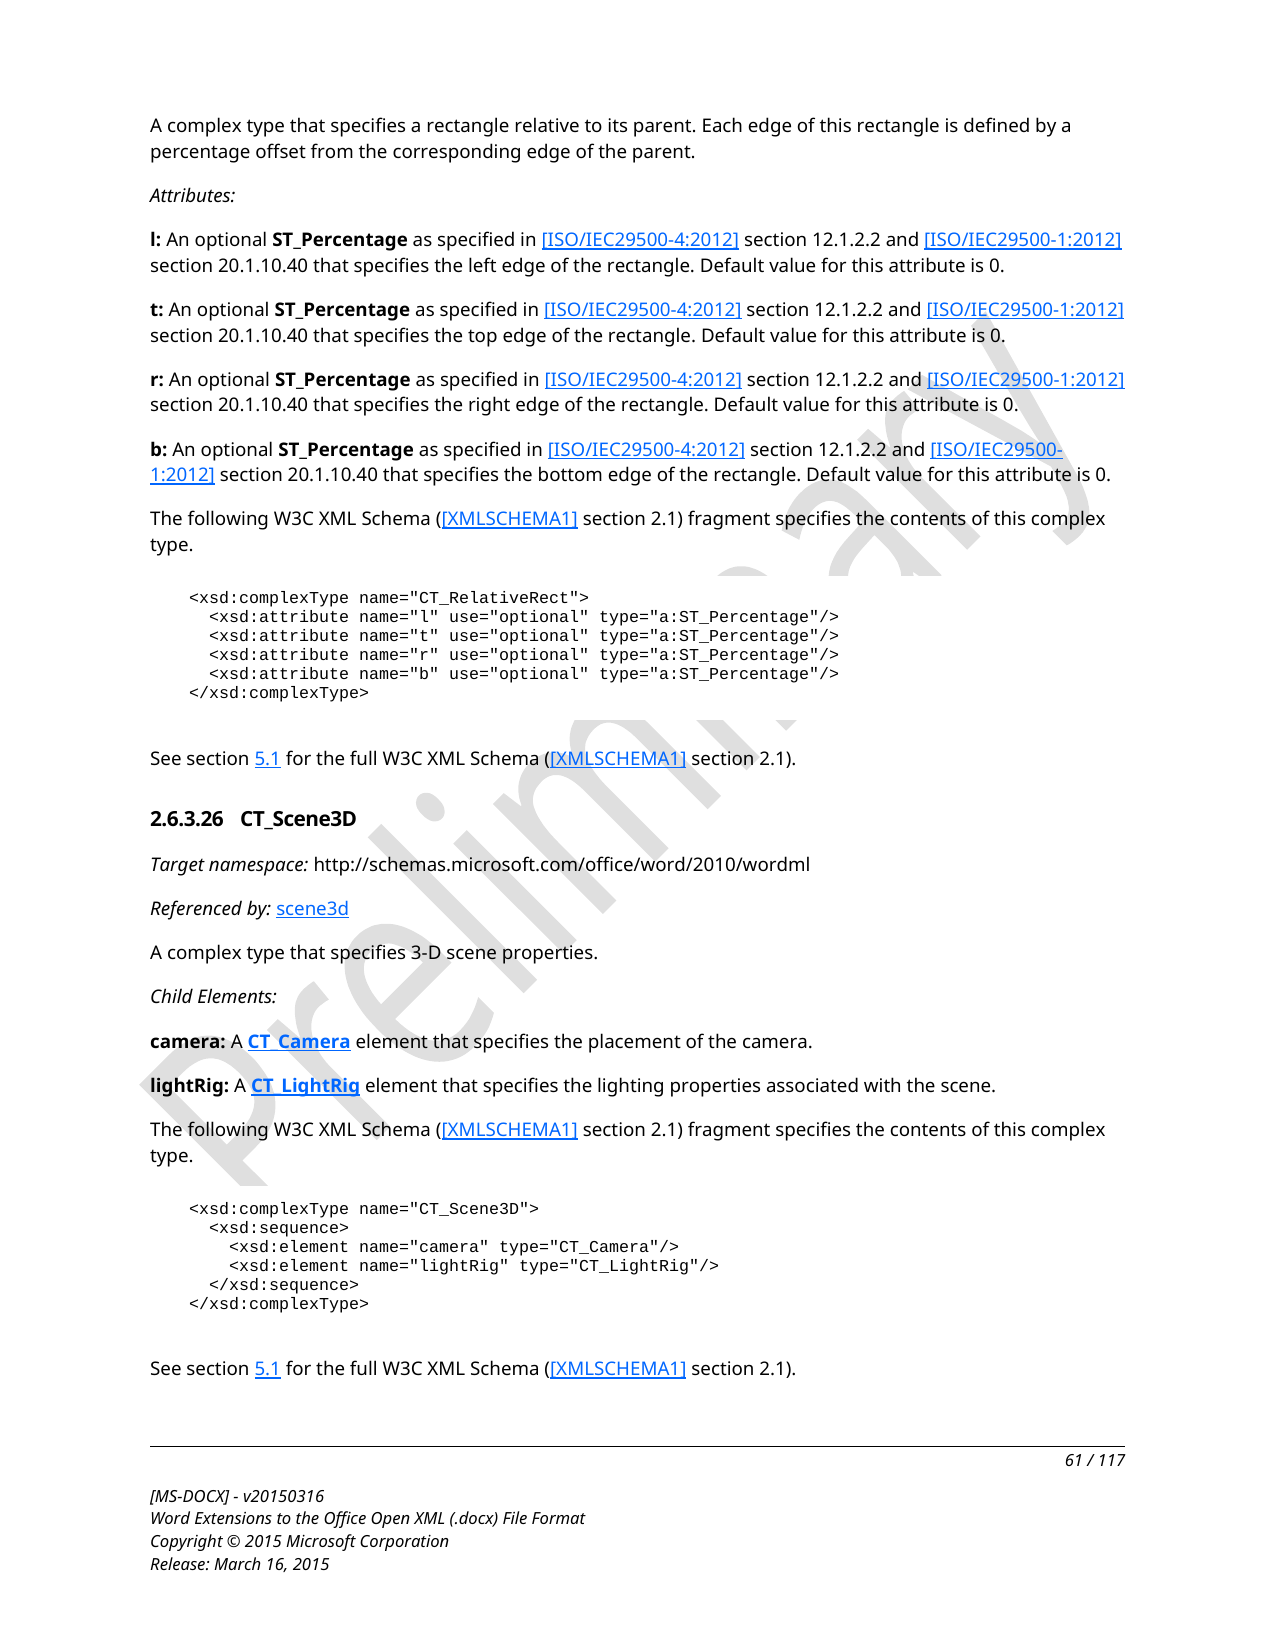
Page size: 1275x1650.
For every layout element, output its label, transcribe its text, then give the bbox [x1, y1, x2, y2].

text <xsd:attribute name="l" use="optional" type="a:ST_Percentage"/> [175, 594, 1137, 613]
text <xsd:attribute name="t" use="optional" type="a:ST_Percentage"/> [175, 613, 1137, 632]
text Target namespace: http://schemas.microsoft.com/office/word/2010/wordml [150, 851, 1125, 876]
text l: An optional ST_Percentage as specified in [ISO/IEC29500-4:2012] section 12.1.2.2 and [ISO/IEC29500-1:2012] section 20.1.10.40 that specifies the left edge of the rectangle. Default value for this attribute is 0. [150, 227, 1125, 278]
text r: An optional ST_Percentage as specified in [ISO/IEC29500-4:2012] section 12.1.2.2 and [ISO/IEC29500-1:2012] section 20.1.10.40 that specifies the right edge of the rectangle. Default value for this attribute is 0. [150, 366, 1125, 417]
text The following W3C XML Schema ([XMLSCHEMA1] section 2.1) fragment specifies the contents of this complex type. [150, 1117, 1125, 1168]
text Attributes: [150, 182, 1125, 208]
text lightRig: A CT_LightRig element that specifies the lighting properties associated with the scene. [150, 1072, 1125, 1098]
text The following W3C XML Schema ([XMLSCHEMA1] section 2.1) fragment specifies the contents of this complex type. [150, 506, 1125, 557]
text t: An optional ST_Percentage as specified in [ISO/IEC29500-4:2012] section 12.1.2.2 and [ISO/IEC29500-1:2012] section 20.1.10.40 that specifies the top edge of the rectangle. Default value for this attribute is 0. [150, 296, 1125, 347]
text See section 5.1 for the full W3C XML Schema ([XMLSCHEMA1] section 2.1). [150, 1356, 1125, 1381]
text <xsd:attribute name="r" use="optional" type="a:ST_Percentage"/> [175, 632, 1137, 651]
text camera: A CT_Camera element that specifies the placement of the camera. [150, 1028, 1125, 1053]
text </xsd:complexType> [175, 670, 1137, 714]
text <xsd:element name="lightRig" type="CT_LightRig"/> [175, 1243, 1137, 1262]
text </xsd:sequence> [175, 1262, 1137, 1281]
text Child Elements: [150, 984, 1125, 1009]
text b: An optional ST_Percentage as specified in [ISO/IEC29500-4:2012] section 12.1.2.2 and [ISO/IEC29500-1:2012] section 20.1.10.40 that specifies the bottom edge of the rectangle. Default value for this attribute is 0. [150, 436, 1125, 487]
text A complex type that specifies a rectangle relative to its parent. Each edge of this rectangle is defined by a percentage offset from the corresponding edge of the parent. [150, 112, 1125, 163]
text A complex type that specifies 3-D scene properties. [150, 939, 1125, 965]
text Referenced by: scene3d [150, 895, 1125, 921]
subtitle CT_Scene3D [150, 804, 1125, 832]
text </xsd:complexType> [175, 1281, 1137, 1324]
text See section 5.1 for the full W3C XML Schema ([XMLSCHEMA1] section 2.1). [150, 745, 1125, 770]
text <xsd:element name="camera" type="CT_Camera"/> [175, 1224, 1137, 1243]
text <xsd:attribute name="b" use="optional" type="a:ST_Percentage"/> [175, 651, 1137, 670]
text <xsd:sequence> [175, 1205, 1137, 1224]
